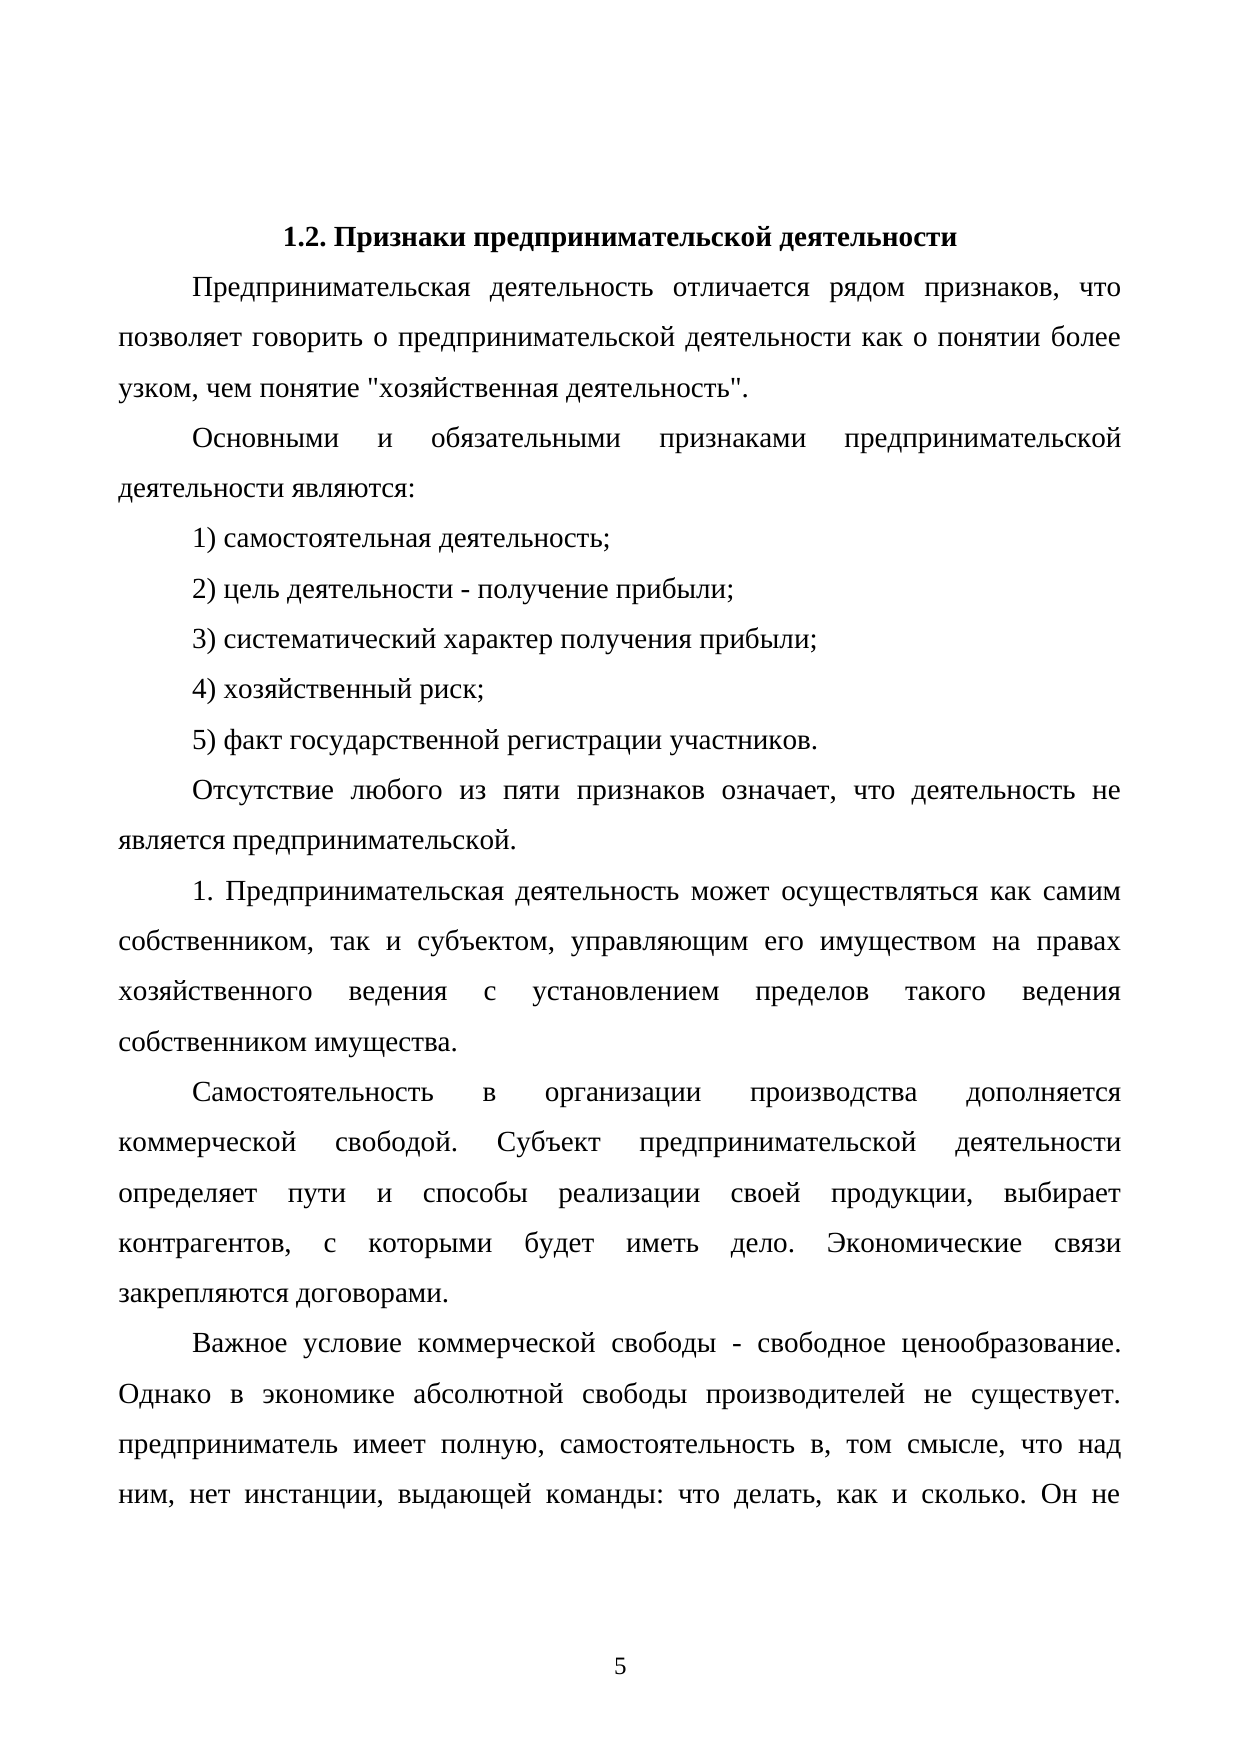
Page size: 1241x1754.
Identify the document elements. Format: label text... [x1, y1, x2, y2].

text 5) факт государственной регистрации участников. [118, 722, 1122, 755]
text 1) самостоятельная деятельность; [118, 521, 1122, 554]
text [118, 1326, 1122, 1510]
text Основными и обязательными признаками предпринимательской деятельности являются: [118, 420, 1122, 504]
text 3) систематический характер получения прибыли; [118, 621, 1122, 655]
text 1. Предпринимательская деятельность может осуществляться как самим собственником, так и субъектом, управляющим его имуществом на правах хозяйственного ведения с установлением пределов такого ведения собственником имущества. [118, 873, 1122, 1057]
text Самостоятельность в организации производства дополняется коммерческой свободой. Субъект предпринимательской деятельности определяет пути и способы реализации своей продукции, выбирает контрагентов, с которыми будет иметь дело. Экономические связи закрепляются договорами. [118, 1074, 1122, 1309]
text Отсутствие любого из пяти признаков означает, что деятельность не является предпринимательской. [118, 772, 1122, 856]
text 4) хозяйственный риск; [118, 672, 1122, 705]
text Предпринимательская деятельность отличается рядом признаков, что позволяет говорить о предпринимательской деятельности как о понятии более узком, чем понятие "хозяйственная деятельность". [118, 269, 1122, 403]
text 2) цель деятельности - получение прибыли; [118, 571, 1122, 604]
text 1.2. Признаки предпринимательской деятельности [118, 219, 1122, 252]
